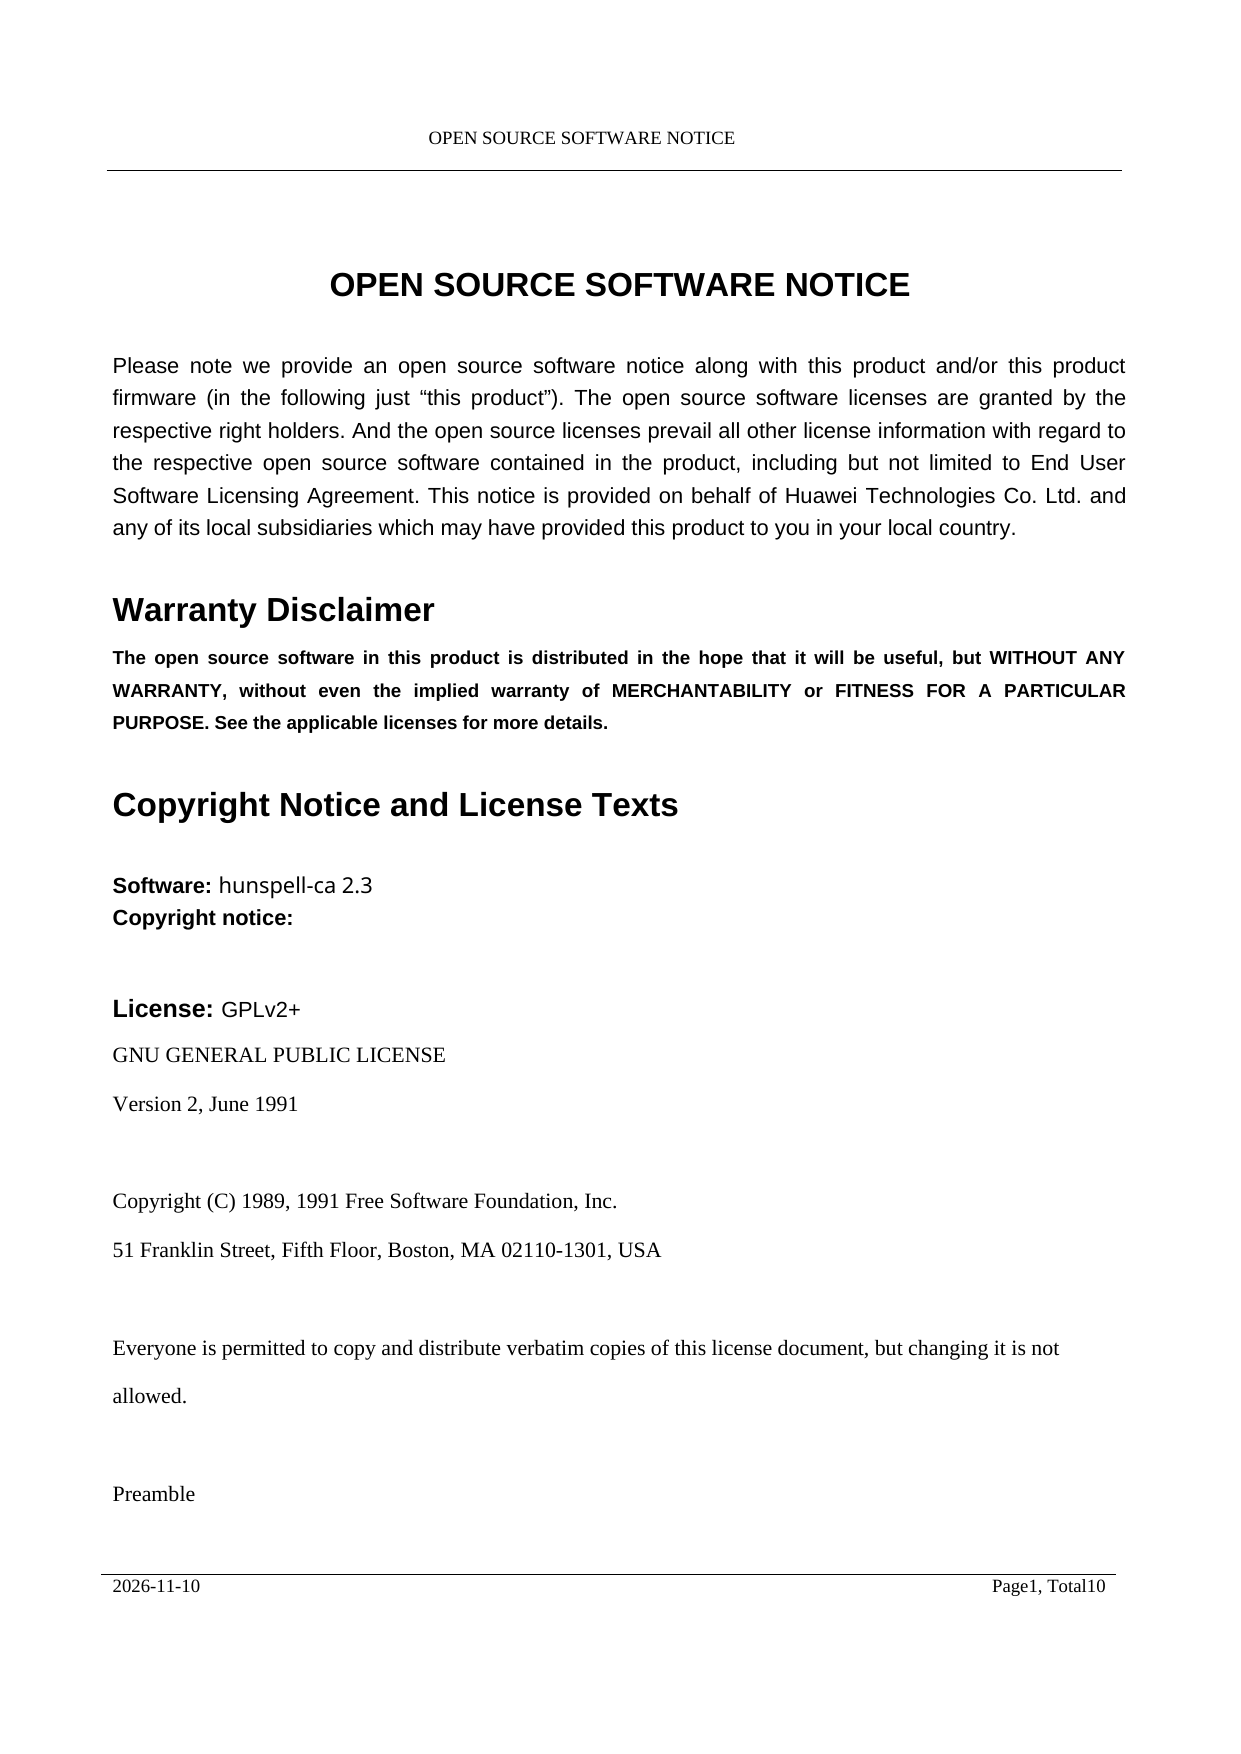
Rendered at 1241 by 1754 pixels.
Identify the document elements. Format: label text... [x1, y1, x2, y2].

text License: GPLv2+ [112, 992, 1128, 1024]
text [112, 1038, 1128, 1510]
text Copyright notice: [112, 901, 1128, 934]
text Software: hunspell-ca 2.3 [112, 869, 1128, 901]
text Warranty Disclaimer [112, 576, 1128, 641]
text OPEN SOURCE SOFTWARE NOTICE [112, 251, 1128, 316]
text Copyright Notice and License Texts [112, 771, 1128, 836]
text The open source software in this product is distributed in the hope that it will be useful, but WITHOUT ANY WARRANTY, without even the implied warranty of MERCHANTABILITY or FITNESS FOR A PARTICULAR PURPOSE. See the applicable licenses for more details. [112, 641, 1128, 739]
text Please note we provide an open source software notice along with this product and/or this product firmware (in the following just “this product”). The open source software licenses are granted by the respective right holders. And the open source licenses prevail all other license information with regard to the respective open source software contained in the product, including but not limited to End User Software Licensing Agreement. This notice is provided on behalf of Huawei Technologies Co. Ltd. and any of its local subsidiaries which may have provided this product to you in your local country. [112, 349, 1128, 544]
